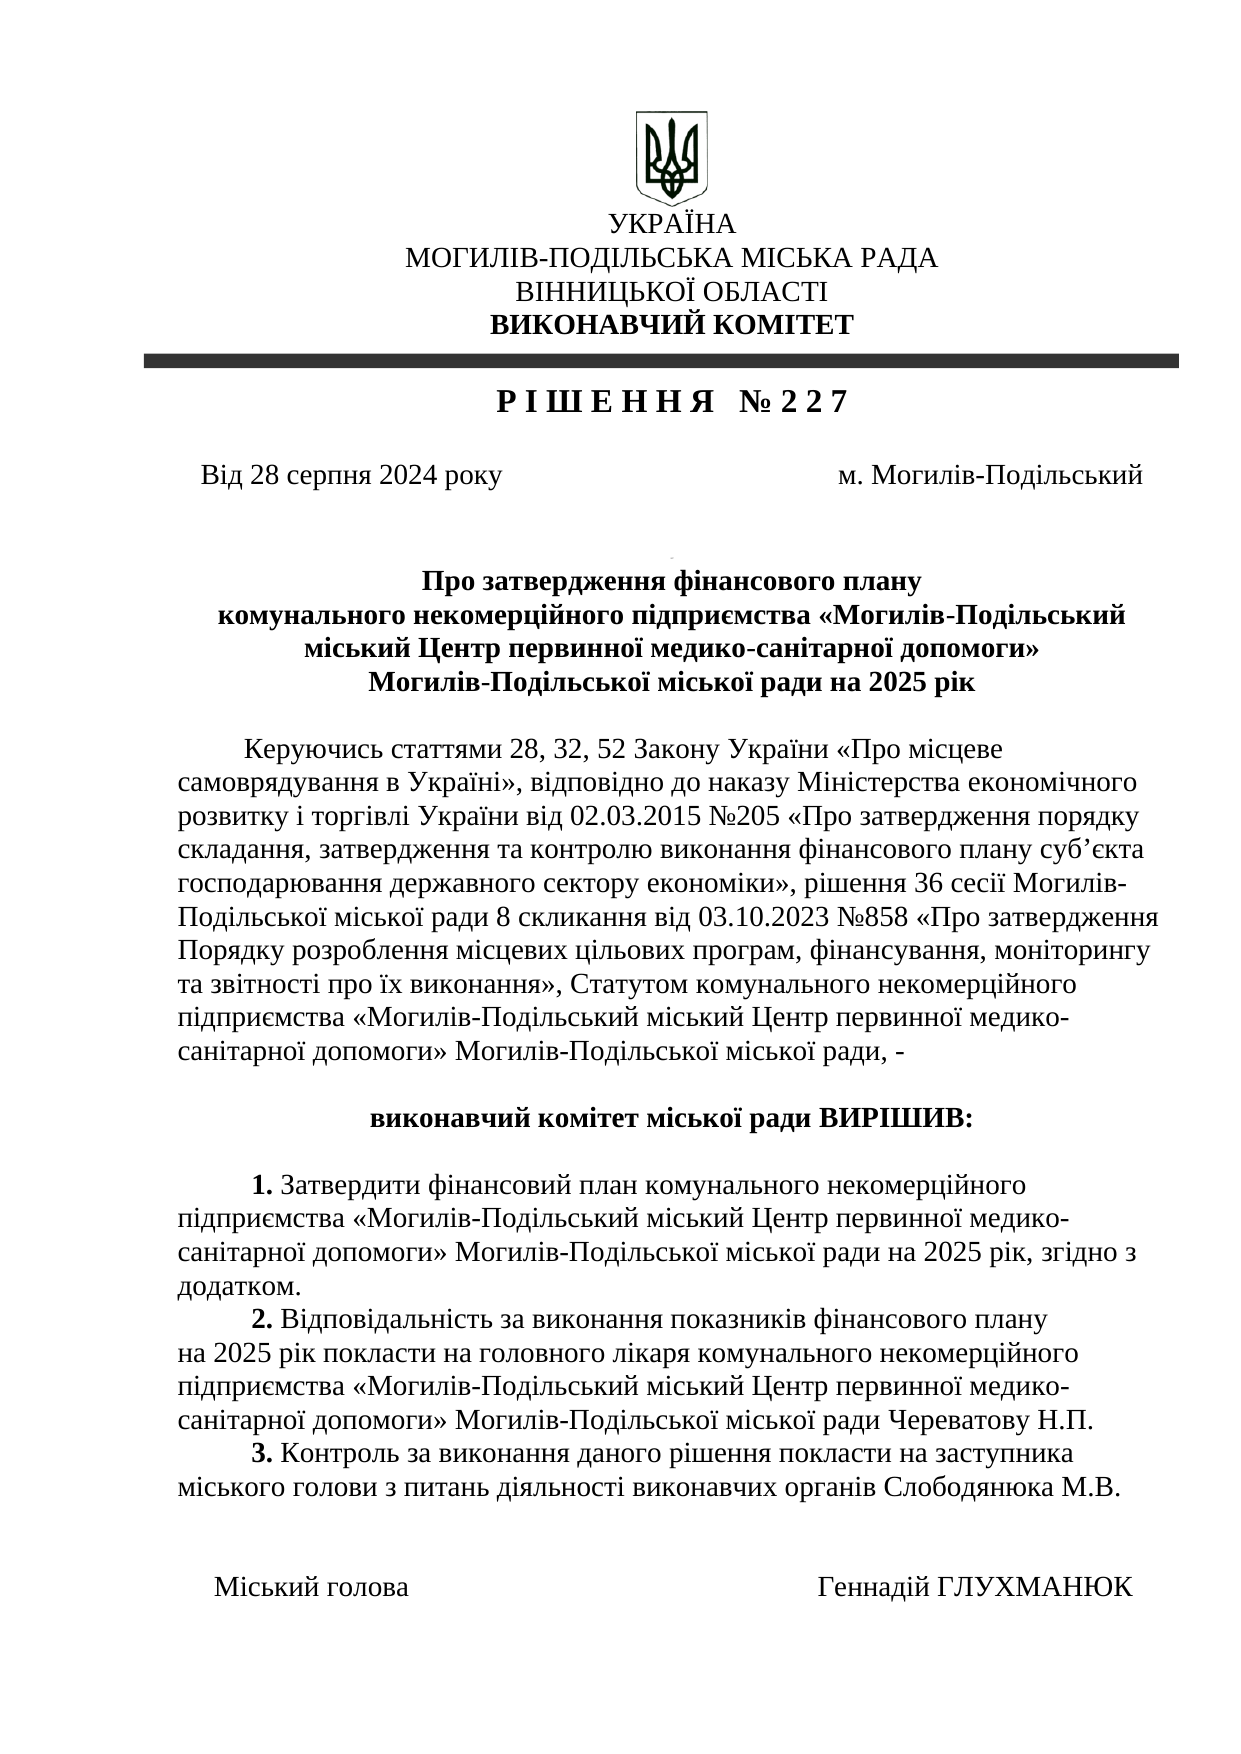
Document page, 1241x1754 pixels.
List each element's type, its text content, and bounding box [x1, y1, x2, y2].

text комунального некомерційного підприємства «Могилів-Подільський міський Центр первинної медико-санітарної допомоги» [177, 597, 1166, 664]
text Керуючись статтями 28, 32, 52 Закону України «Про місцеве самоврядування в Україні», відповідно до наказу Міністерства економічного розвитку і торгівлі України від 02.03.2015 №205 «Про затвердження порядку складання, затвердження та контролю виконання фінансового плану суб’єкта господарювання державного сектору економіки», рішення 36 сесії Могилів-Подільської міської ради 8 скликання від 03.10.2023 №858 «Про затвердження Порядку розроблення місцевих цільових програм, фінансування, моніторингу та звітності про їх виконання», Статутом комунального некомерційного підприємства «Могилів-Подільський міський Центр первинної медико-санітарної допомоги» Могилів-Подільської міської ради, - [177, 731, 1166, 1066]
text 1. Затвердити фінансовий план комунального некомерційного підприємства «Могилів-Подільський міський Центр первинної медико-санітарної допомоги» Могилів-Подільської міської ради на 2025 рік, згідно з додатком. [177, 1167, 1166, 1301]
picture [636, 111, 708, 207]
text Від 28 серпня 2024 року м. Могилів-Подільський [177, 457, 1166, 491]
text Про затвердження фінансового плану [177, 563, 1166, 597]
text ВИКОНАВЧИЙ КОМІТЕТ [177, 307, 1166, 341]
text Могилів-Подільської міської ради на 2025 рік [177, 664, 1166, 697]
text на 2025 рік покласти на головного лікаря комунального некомерційного підприємства «Могилів-Подільський міський Центр первинної медико-санітарної допомоги» Могилів-Подільської міської ради Череватову Н.П. [177, 1335, 1166, 1435]
text РІШЕННЯ №227 [177, 369, 1166, 419]
text 2. Відповідальність за виконання показників фінансового плану [177, 1301, 1166, 1335]
text УКРАЇНА МОГИЛІВ-ПОДІЛЬСЬКА МІСЬКА РАДА ВІННИЦЬКОЇ ОБЛАСТІ [177, 207, 1166, 307]
text виконавчий комітет міської ради ВИРІШИВ: [177, 1100, 1166, 1133]
text 3. Контроль за виконання даного рішення покласти на заступника міського голови з питань діяльності виконавчих органів Слободянюка М.В. [177, 1435, 1166, 1502]
text Міський голова Геннадій ГЛУХМАНЮК [177, 1569, 1166, 1603]
